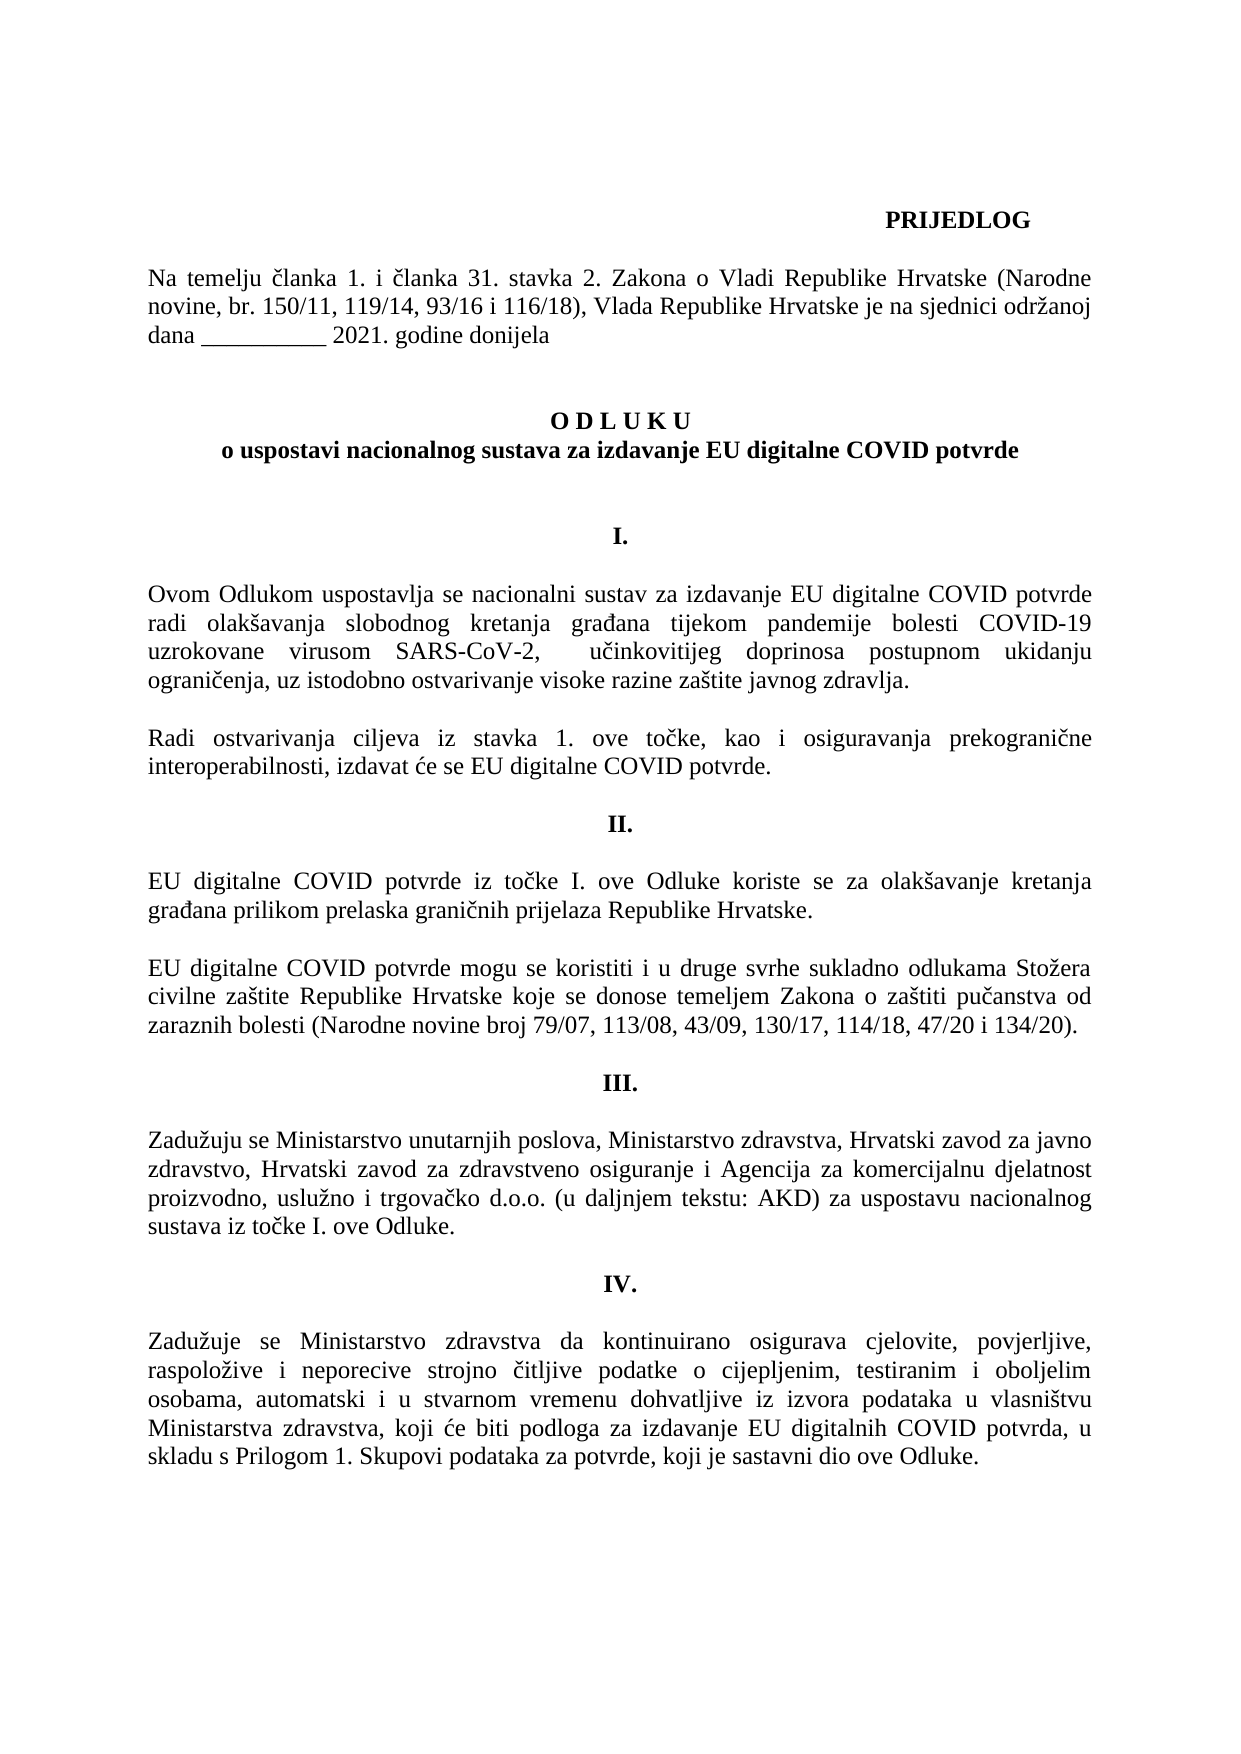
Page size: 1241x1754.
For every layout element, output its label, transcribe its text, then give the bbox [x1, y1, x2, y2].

text II. [148, 809, 1093, 838]
text o uspostavi nacionalnog sustava za izdavanje EU digitalne COVID potvrde [148, 435, 1093, 464]
text III. [148, 1068, 1093, 1096]
text Zadužuju se Ministarstvo unutarnjih poslova, Ministarstvo zdravstva, Hrvatski zavod za javno zdravstvo, Hrvatski zavod za zdravstveno osiguranje i Agencija za komercijalnu djelatnost proizvodno, uslužno i trgovačko d.o.o. (u daljnjem tekstu: AKD) za uspostavu nacionalnog sustava iz točke I. ove Odluke. [148, 1125, 1093, 1240]
text EU digitalne COVID potvrde iz točke I. ove Odluke koriste se za olakšavanje kretanja građana prilikom prelaska graničnih prijelaza Republike Hrvatske. [148, 866, 1093, 924]
text I. [148, 521, 1093, 550]
text Ovom Odlukom uspostavlja se nacionalni sustav za izdavanje EU digitalne COVID potvrde radi olakšavanja slobodnog kretanja građana tijekom pandemije bolesti COVID-19 uzrokovane virusom SARS-CoV-2, učinkovitijeg doprinosa postupnom ukidanju ograničenja, uz istodobno ostvarivanje visoke razine zaštite javnog zdravlja. [148, 579, 1093, 694]
text Radi ostvarivanja ciljeva iz stavka 1. ove točke, kao i osiguravanja prekogranične interoperabilnosti, izdavat će se EU digitalne COVID potvrde. [148, 723, 1093, 780]
text Zadužuje se Ministarstvo zdravstva da kontinuirano osigurava cjelovite, povjerljive, raspoložive i neporecive strojno čitljive podatke o cijepljenim, testiranim i oboljelim osobama, automatski i u stvarnom vremenu dohvatljive iz izvora podataka u vlasništvu Ministarstva zdravstva, koji će biti podloga za izdavanje EU digitalnih COVID potvrda, u skladu s Prilogom 1. Skupovi podataka za potvrde, koji je sastavni dio ove Odluke. [148, 1326, 1093, 1470]
text IV. [148, 1269, 1093, 1298]
text EU digitalne COVID potvrde mogu se koristiti i u druge svrhe sukladno odlukama Stožera civilne zaštite Republike Hrvatske koje se donose temeljem Zakona o zaštiti pučanstva od zaraznih bolesti (Narodne novine broj 79/07, 113/08, 43/09, 130/17, 114/18, 47/20 i 134/20). [148, 953, 1093, 1039]
text PRIJEDLOG [885, 205, 1093, 234]
text Na temelju članka 1. i članka 31. stavka 2. Zakona o Vladi Republike Hrvatske (Narodne novine, br. 150/11, 119/14, 93/16 i 116/18), Vlada Republike Hrvatske je na sjednici održanoj dana __________ 2021. godine donijela [148, 263, 1093, 349]
text O D L U K U [148, 406, 1093, 435]
